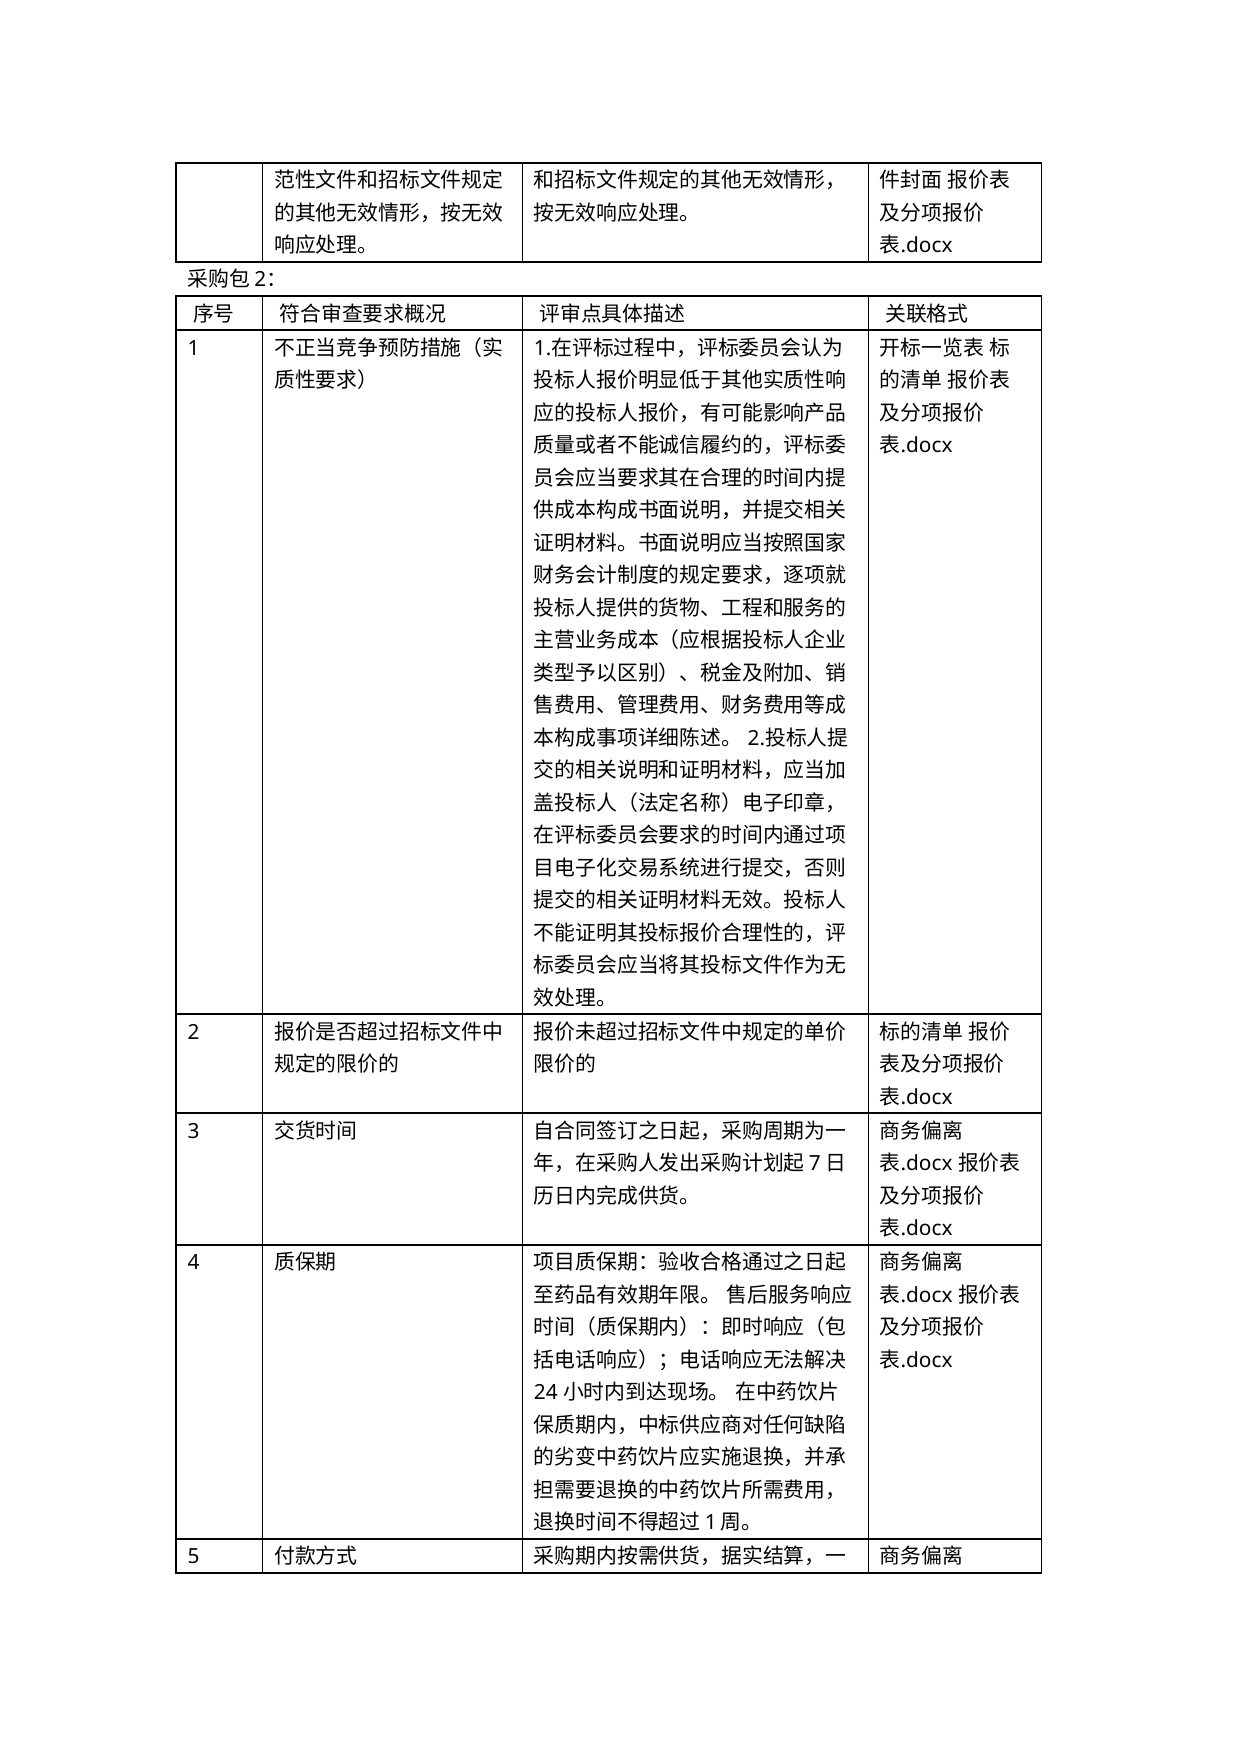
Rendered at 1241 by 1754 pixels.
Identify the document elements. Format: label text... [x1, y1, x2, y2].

table_cell 商务偏离表.docx 报价表及分项报价表.docx [869, 1114, 1041, 1244]
table_cell 交货时间 [263, 1114, 522, 1244]
table_header 符合审查要求概况 [263, 297, 522, 329]
table_cell 不正当竞争预防措施（实质性要求） [263, 331, 522, 1013]
table_cell 5 [177, 1540, 262, 1572]
text 采购包2： [187, 263, 1053, 295]
table_cell 项目质保期：验收合格通过之日起至药品有效期年限。 售后服务响应时间（质保期内）：即时响应（包括电话响应）；电话响应无法解决 24 小时内到达现场。 在中药饮片保质期内，中标供应商对任何缺陷的劣变中药饮片应实施退换，并承担需要退换的中药饮片所需费用，退换时间不得超过1周。 [523, 1246, 868, 1538]
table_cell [523, 1540, 868, 1572]
table_cell 1.在评标过程中，评标委员会认为投标人报价明显低于其他实质性响应的投标人报价，有可能影响产品质量或者不能诚信履约的，评标委员会应当要求其在合理的时间内提供成本构成书面说明，并提交相关证明材料。书面说明应当按照国家财务会计制度的规定要求，逐项就投标人提供的货物、工程和服务的主营业务成本（应根据投标人企业类型予以区别）、税金及附加、销售费用、管理费用、财务费用等成本构成事项详细陈述。 2.投标人提交的相关说明和证明材料，应当加盖投标人（法定名称）电子印章，在评标委员会要求的时间内通过项目电子化交易系统进行提交，否则提交的相关证明材料无效。投标人不能证明其投标报价合理性的，评标委员会应当将其投标文件作为无效处理。 [523, 331, 868, 1013]
table_cell 3 [177, 1114, 262, 1244]
table_cell 付款方式 [263, 1540, 522, 1572]
table_cell 报价未超过招标文件中规定的单价限价的 [523, 1015, 868, 1112]
table_cell 2 [177, 1015, 262, 1112]
table_cell 标的清单 报价表及分项报价表.docx [869, 1015, 1041, 1112]
table_cell 商务偏离表.docx 报价表及分项报价表.docx [869, 1246, 1041, 1538]
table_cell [869, 164, 1041, 261]
table_header 序号 [177, 297, 262, 329]
table_cell 4 [177, 1246, 262, 1538]
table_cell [869, 1540, 1041, 1572]
table_cell 自合同签订之日起，采购周期为一年，在采购人发出采购计划起7日历日内完成供货。 [523, 1114, 868, 1244]
table_cell 8 [177, 164, 262, 261]
table_cell 报价是否超过招标文件中规定的限价的 [263, 1015, 522, 1112]
table_cell 质保期 [263, 1246, 522, 1538]
table_header 评审点具体描述 [523, 297, 868, 329]
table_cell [523, 164, 868, 261]
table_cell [263, 164, 522, 261]
table_cell 开标一览表 标的清单 报价表及分项报价表.docx [869, 331, 1041, 1013]
table_cell 1 [177, 331, 262, 1013]
table_header 关联格式 [869, 297, 1041, 329]
